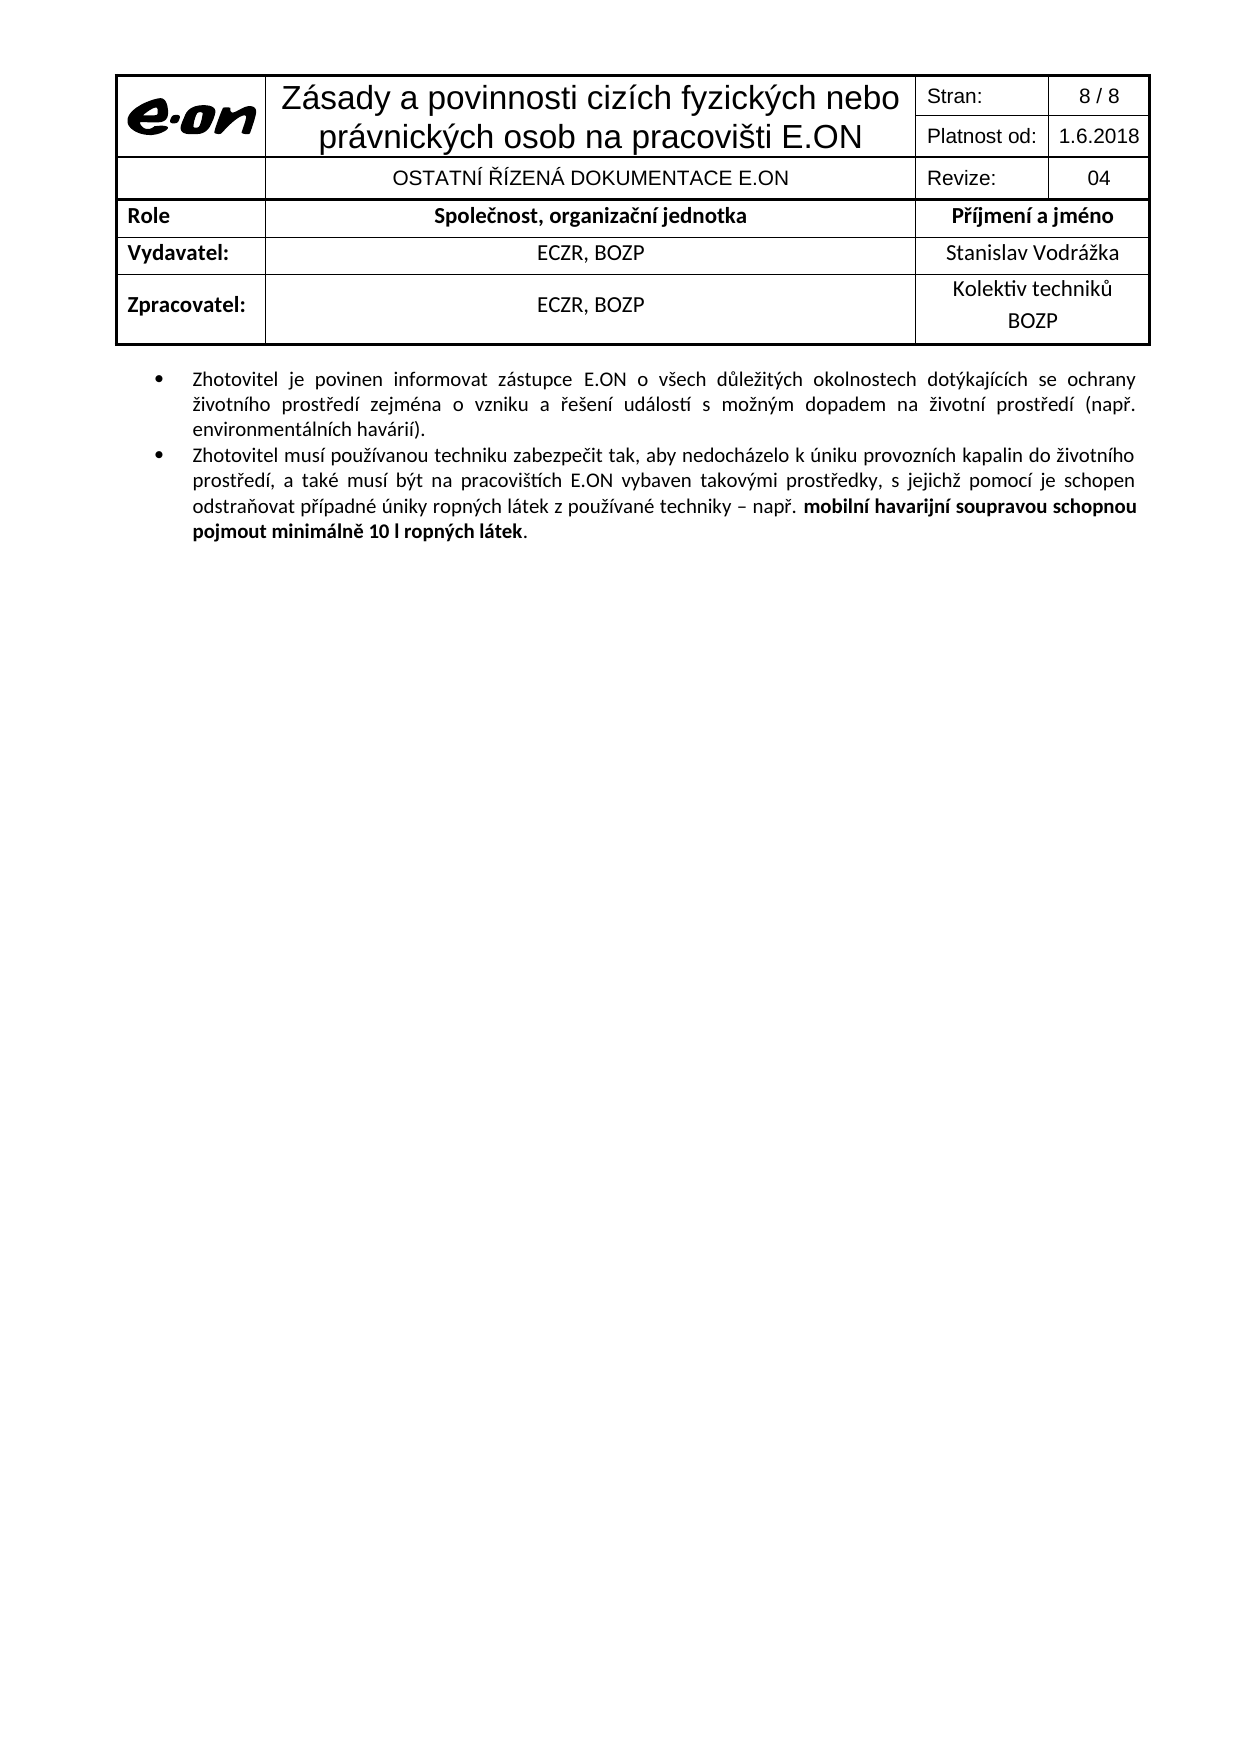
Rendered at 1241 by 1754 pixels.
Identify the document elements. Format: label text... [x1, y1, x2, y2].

list Zhotovitel musí používanou techniku zabezpečit tak, aby nedocházelo k úniku provozních kapalin do životního prostředí, a také musí být na pracovištích E.ON vybaven takovými prostředky, s jejichž pomocí je schopen odstraňovat případné úniky ropných látek z používané techniky – např. mobilní havarijní soupravou schopnou pojmout minimálně 10 l ropných látek. [155, 442, 1137, 544]
list Zhotovitel je povinen informovat zástupce E.ON o všech důležitých okolnostech dotýkajících se ochrany životního prostředí zejména o vzniku a řešení událostí s možným dopadem na životní prostředí (např. environmentálních havárií). [155, 366, 1137, 442]
